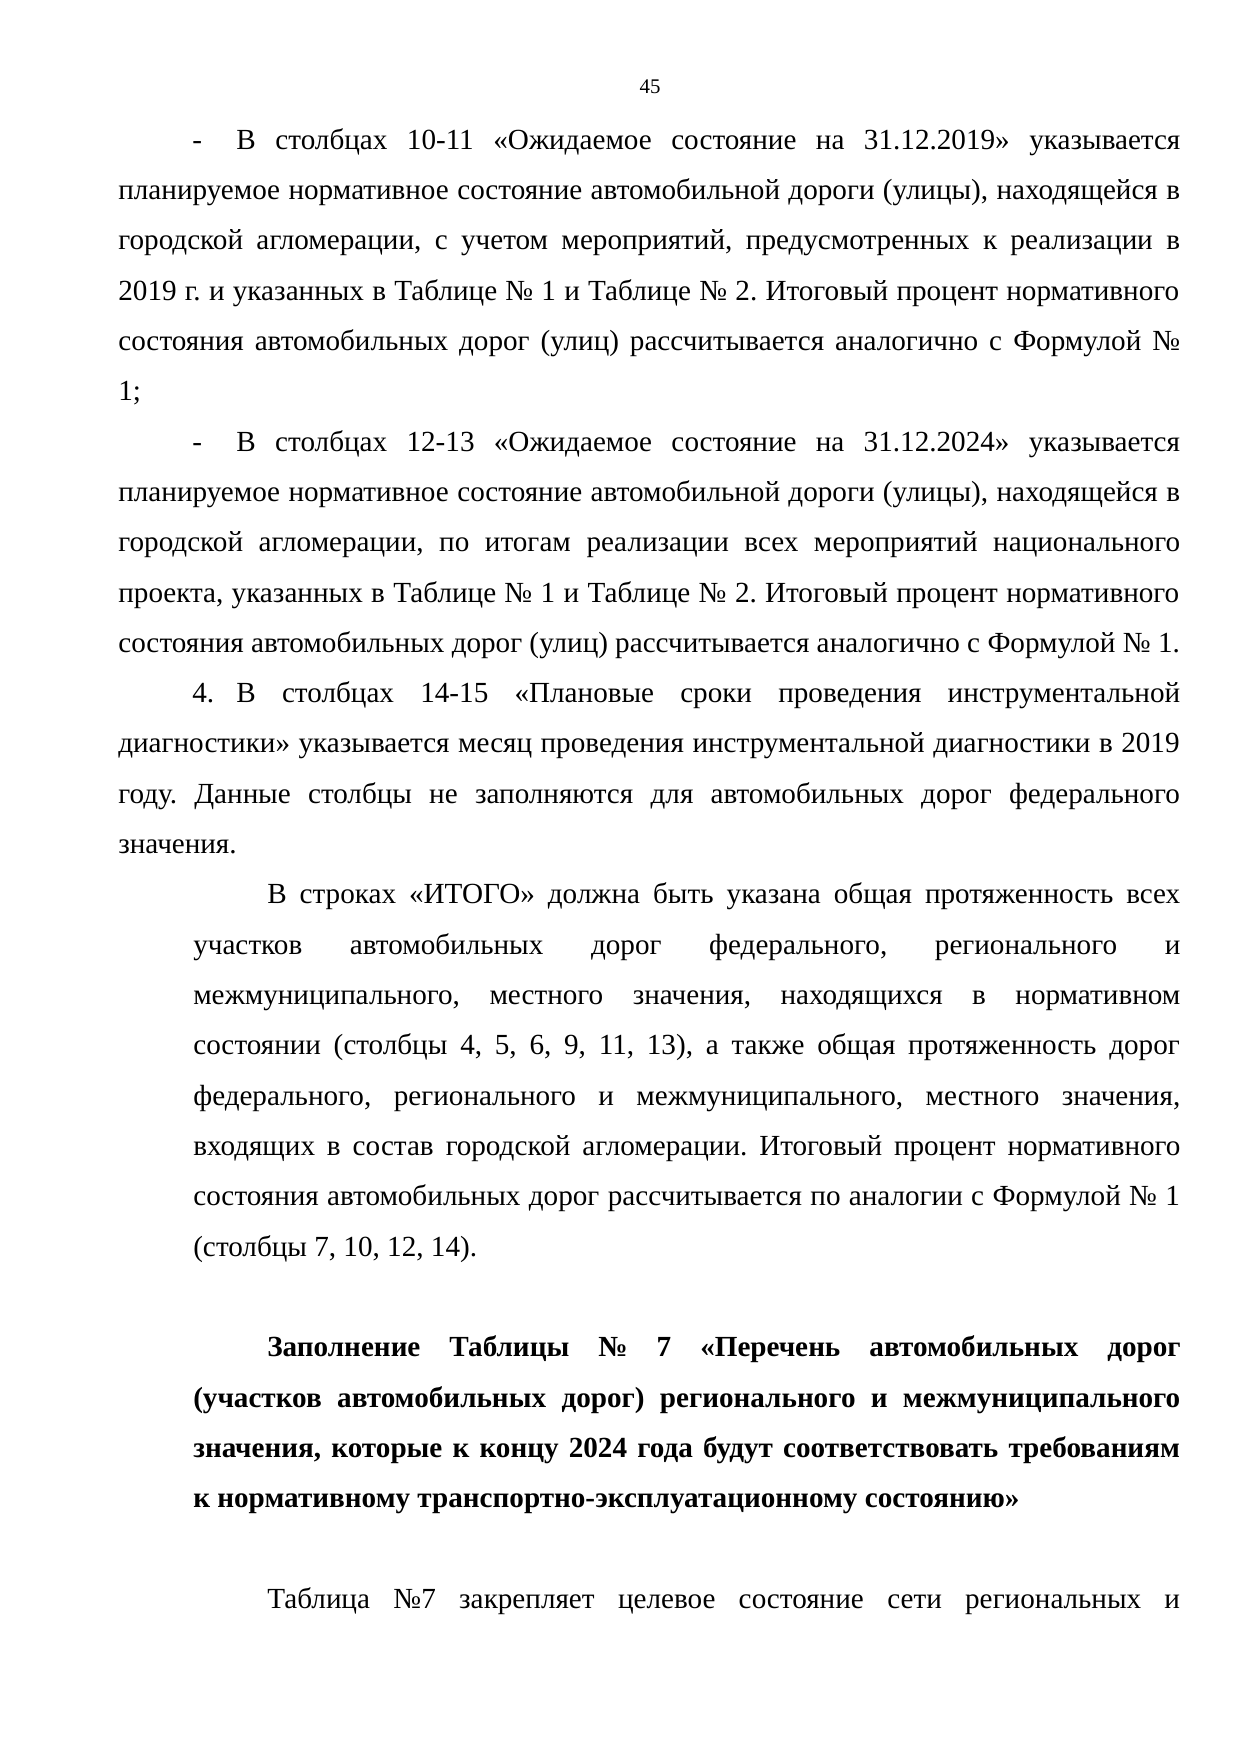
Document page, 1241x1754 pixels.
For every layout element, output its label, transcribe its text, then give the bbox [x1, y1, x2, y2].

list В столбцах 10-11 «Ожидаемое состояние на 31.12.2019» указывается планируемое нормативное состояние автомобильной дороги (улицы), находящейся в городской агломерации, с учетом мероприятий, предусмотренных к реализации в 2019 г. и указанных в Таблице № 1 и Таблице № 2. Итоговый процент нормативного состояния автомобильных дорог (улиц) рассчитывается аналогично с Формулой № 1; [118, 122, 1181, 407]
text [193, 1581, 1181, 1614]
text В строках «ИТОГО» должна быть указана общая протяженность всех участков автомобильных дорог федерального, регионального и межмуниципального, местного значения, находящихся в нормативном состоянии (столбцы 4, 5, 6, 9, 11, 13), а также общая протяженность дорог федерального, регионального и межмуниципального, местного значения, входящих в состав городской агломерации. Итоговый процент нормативного состояния автомобильных дорог рассчитывается по аналогии с Формулой № 1 (столбцы 7, 10, 12, 14). [193, 877, 1181, 1262]
text Заполнение Таблицы № 7 «Перечень автомобильных дорог (участков автомобильных дорог) регионального и межмуниципального значения, которые к концу 2024 года будут соответствовать требованиям к нормативному транспортно-эксплуатационному состоянию» [193, 1329, 1181, 1514]
list В столбцах 12-13 «Ожидаемое состояние на 31.12.2024» указывается планируемое нормативное состояние автомобильной дороги (улицы), находящейся в городской агломерации, по итогам реализации всех мероприятий национального проекта, указанных в Таблице № 1 и Таблице № 2. Итоговый процент нормативного состояния автомобильных дорог (улиц) рассчитывается аналогично с Формулой № 1. [118, 424, 1181, 658]
list В столбцах 14-15 «Плановые сроки проведения инструментальной диагностики» указывается месяц проведения инструментальной диагностики в 2019 году. Данные столбцы не заполняются для автомобильных дорог федерального значения. [118, 675, 1181, 860]
